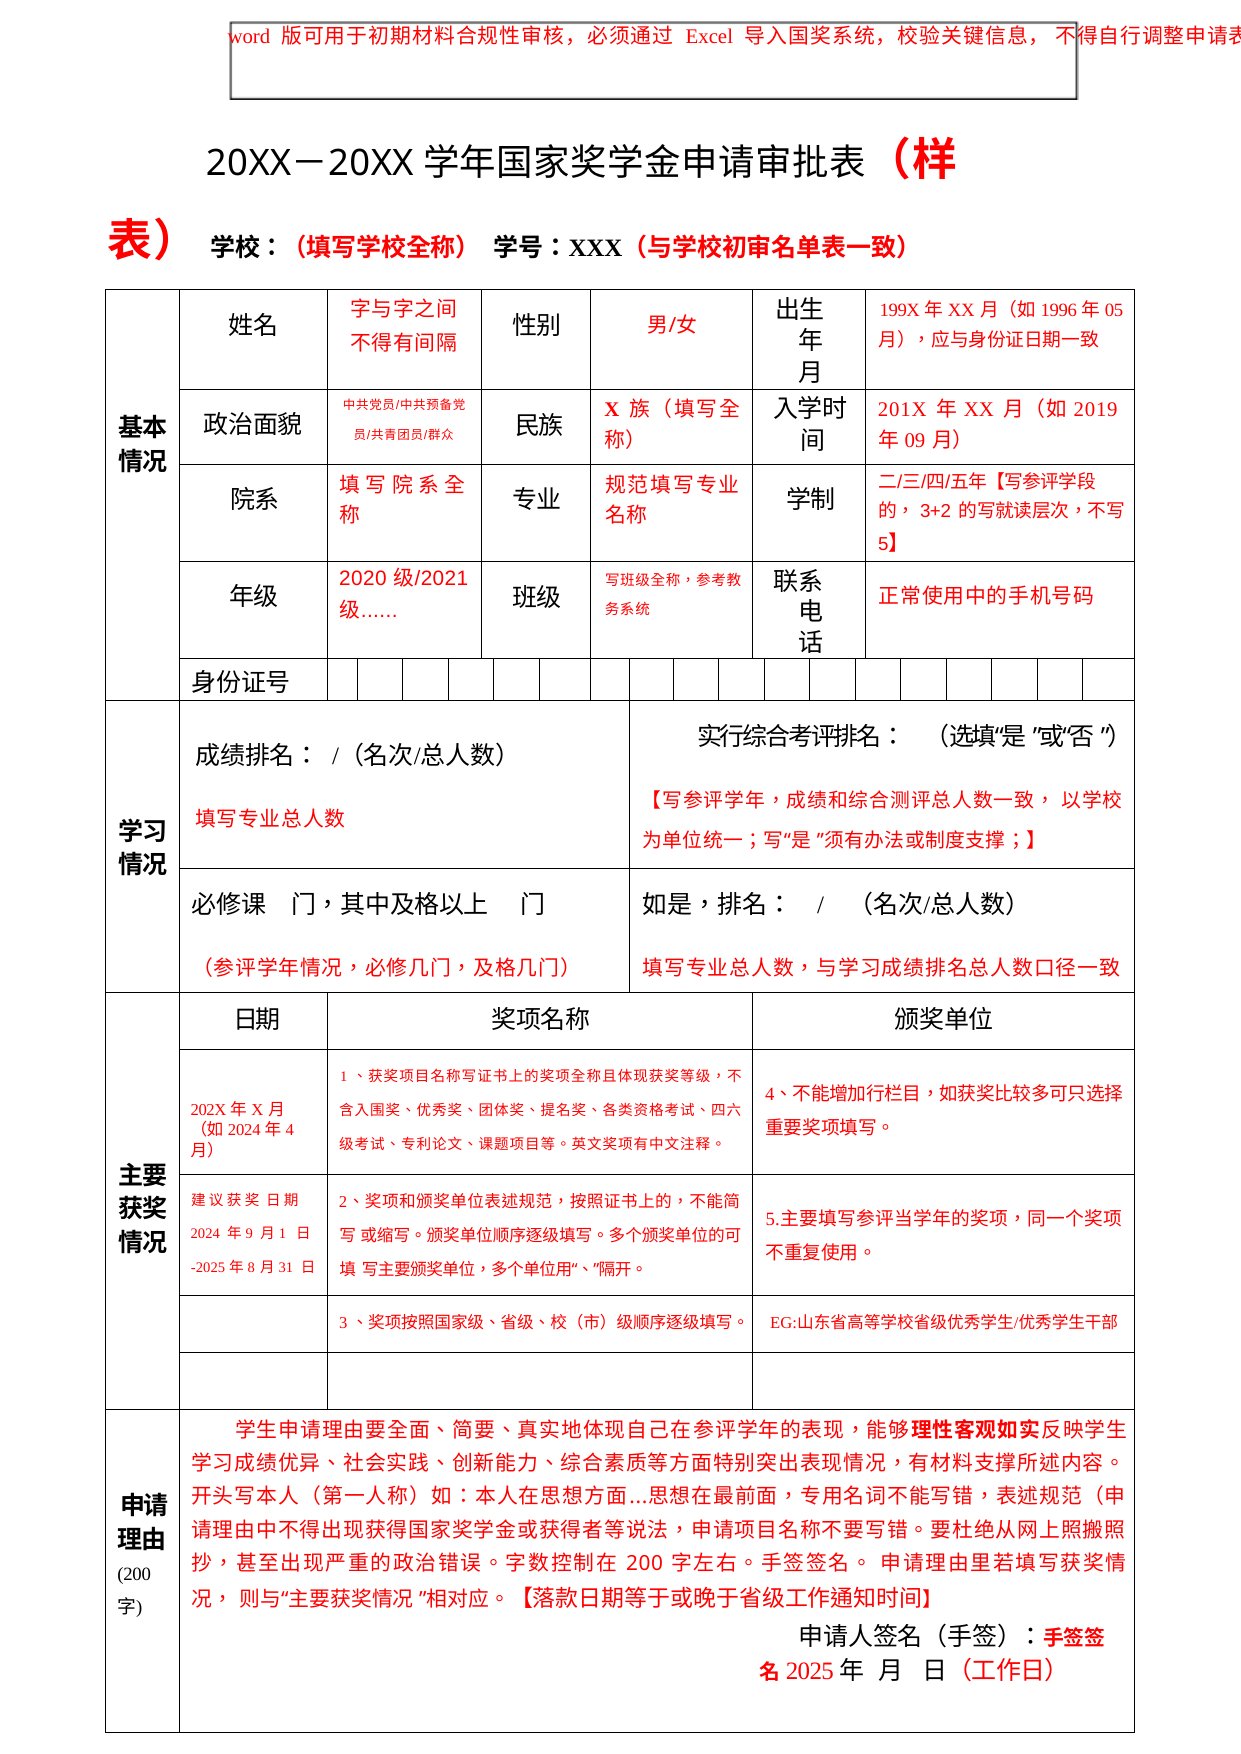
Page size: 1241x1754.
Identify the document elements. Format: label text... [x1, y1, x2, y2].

table_cell [901, 659, 946, 700]
table_cell [947, 659, 991, 700]
table_cell [753, 1353, 1134, 1409]
table_cell 学制 [753, 465, 865, 561]
table_cell EG:山东省高等学校省级优秀学生/优秀学生干部 [753, 1296, 1134, 1352]
table_cell 2、奖项和颁奖单位表述规范，按照证书上的，不能简写 或缩写。颁奖单位顺序逐级填写。多个颁奖单位的可填 写主要颁奖单位，多个单位用“、”隔开。 [328, 1175, 752, 1295]
table_header 姓名 [180, 290, 327, 389]
table_header 字与字之间 不得有间隔 [328, 290, 481, 389]
table_cell 4、不能增加行栏目，如获奖比较多可只选择 重要奖项填写。 [753, 1050, 1134, 1174]
table_cell [810, 659, 855, 700]
table_cell [591, 659, 629, 700]
table_cell 必修课 门，其中及格以上 门 （参评学年情况，必修几门，及格几门） [180, 869, 629, 992]
table_cell [992, 659, 1037, 700]
table_cell 5.主要填写参评当学年的奖项，同一个奖项 不重复使用。 [753, 1175, 1134, 1295]
table_cell [328, 659, 357, 700]
table_cell 身份证号 [180, 659, 327, 700]
table_cell [1083, 659, 1134, 700]
table_header 性别 [482, 290, 590, 389]
table_cell [719, 659, 764, 700]
table_cell 学生申请理由要全面、简要、真实地体现自己在参评学年的表现，能够理性客观如实反映学生 学习成绩优异、社会实践、创新能力、综合素质等方面特别突出表现情况，有材料支撑所述内容。 开头写本人（第一人称）如：本人在思想方面...思想在最前面，专用名词不能写错，表述规范（申 请理由中不得出现获得国家奖学金或获得者等说法，申请项目名称不要写错。要杜绝从网上照搬照 抄，甚至出现严重的政治错误。字数控制在 200 字左右。手签签名。 申请理由里若填写获奖情况， 则与“主要获奖情况 ”相对应。【落款日期等于或晚于省级工作通知时间】 申请人签名（手签）：手签签名 2025 年 月 日（工作日） [180, 1410, 1134, 1732]
table_cell 学习 情况 [106, 701, 179, 992]
table_cell [449, 659, 493, 700]
table_cell [630, 659, 673, 700]
table_cell 202X 年 X 月（如 2024 年 4 月） [180, 1050, 327, 1174]
table_cell [494, 659, 539, 700]
table_header 199X 年 XX 月（如 1996 年 05 月），应与身份证日期一致 [866, 290, 1134, 389]
table_cell [403, 659, 448, 700]
table_cell 1 、获奖项目名称写证书上的奖项全称且体现获奖等级，不 含入围奖、优秀奖、团体奖、提名奖、各类资格考试、四六 级考试、专利论文、课题项目等。英文奖项有中文注释。 [328, 1050, 752, 1174]
table_cell 年级 [180, 562, 327, 658]
table_cell [358, 659, 402, 700]
table_cell 建 议 获 奖 日 期 2024 年 9 月 1 日 -2025 年 8 月 31 日 [180, 1175, 327, 1295]
table_cell 班级 [482, 562, 590, 658]
table_cell 颁奖单位 [753, 993, 1134, 1049]
table_cell 奖项名称 [328, 993, 752, 1049]
table_header 基本 情况 [106, 290, 179, 700]
table_cell [1038, 659, 1082, 700]
table_cell [180, 1353, 327, 1409]
text 20XX－20XX 学年国家奖学金申请审批表（样表） 学校：（填写学校全称） 学号：XXX（与学校初审名单表一致） [108, 128, 1030, 269]
table_cell 政治面貌 [180, 390, 327, 464]
table_cell 写班级全称，参考教 务系统 [591, 562, 752, 658]
table_cell 院系 [180, 465, 327, 561]
table_cell 申请 理由 (200 字) [106, 1410, 179, 1732]
table_cell 成绩排名： /（名次/总人数） 填写专业总人数 [180, 701, 629, 868]
table_cell [180, 1296, 327, 1352]
table_cell [765, 659, 809, 700]
table_cell 3 、奖项按照国家级、省级、校（市）级顺序逐级填写。 [328, 1296, 752, 1352]
table_cell 2020 级/2021 级...... [328, 562, 481, 658]
table_cell X 族（填写全 称） [591, 390, 752, 464]
table_cell [856, 659, 900, 700]
table_cell 日期 [180, 993, 327, 1049]
table_cell [674, 659, 718, 700]
table_cell 主要 获奖 情况 [106, 993, 179, 1409]
table_cell 填 写 院 系 全 称 [328, 465, 481, 561]
table_cell 规范填写专业 名称 [591, 465, 752, 561]
table_cell 实行综合考评排名： （选填“是 ”或“否 ”） 【写参评学年，成绩和综合测评总人数一致， 以学校 为单位统一；写“是 ”须有办法或制度支撑；】 [630, 701, 1134, 868]
table_cell 如是，排名： / （名次/总人数） 填写专业总人数，与学习成绩排名总人数口径一致 [630, 869, 1134, 992]
picture [229, 21, 1079, 100]
table_cell 中共党员/中共预备党 员/共青团员/群众 [328, 390, 481, 464]
table_cell 201X 年 XX 月（如 2019 年 09 月） [866, 390, 1134, 464]
table_cell [540, 659, 590, 700]
table_cell [328, 1353, 752, 1409]
table_header 男/女 [591, 290, 752, 389]
table_header 出生年 月 [753, 290, 865, 389]
table_cell 正常使用中的手机号码 [866, 562, 1134, 658]
table_cell 专业 [482, 465, 590, 561]
table_cell 二/三/四/五年【写参评学段的， 3+2 的写就读层次，不写 5】 [866, 465, 1134, 561]
table_cell 民族 [482, 390, 590, 464]
table_cell 联系电 话 [753, 562, 865, 658]
table_cell 入学时 间 [753, 390, 865, 464]
